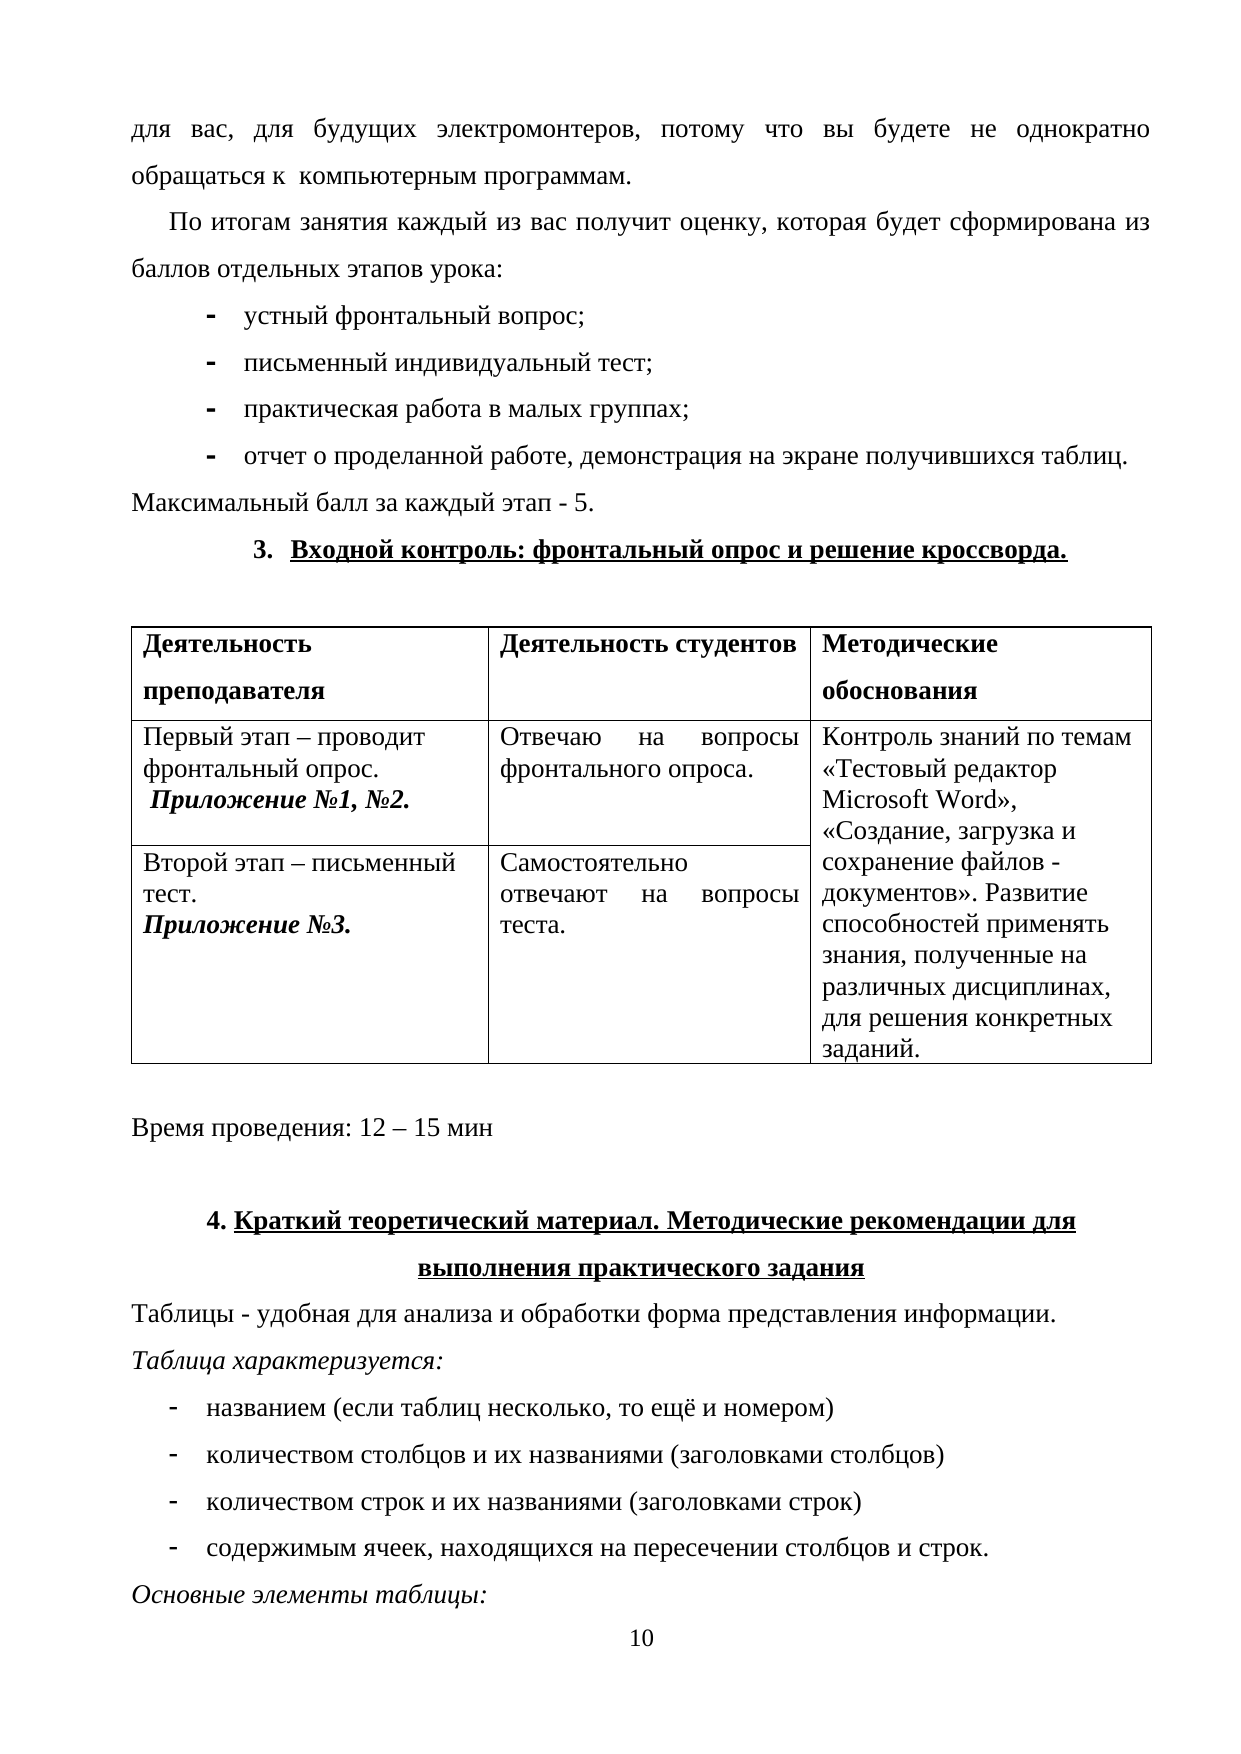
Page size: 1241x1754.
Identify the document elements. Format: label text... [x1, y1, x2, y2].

list отчет о проделанной работе, демонстрация на экране получившихся таблиц. [206, 439, 1152, 471]
list количеством столбцов и их названиями (заголовками столбцов) [169, 1438, 1152, 1469]
table_cell Второй этап – письменный тест. Приложение №3. [132, 846, 488, 1063]
text 4. Краткий теоретический материал. Методические рекомендации для выполнения практического задания [131, 1204, 1152, 1282]
table_cell Отвечаю на вопросы фронтального опроса. [489, 721, 810, 845]
text Основные элементы таблицы: [131, 1578, 1152, 1609]
list практическая работа в малых группах; [206, 393, 1152, 424]
table_cell Контроль знаний по темам «Тестовый редактор Microsoft Word», «Создание, загрузка и сохранение файлов - документов». Развитие способностей применять знания, полученные на различных дисциплинах, для решения конкретных заданий. [811, 721, 1151, 1063]
table_cell Самостоятельно отвечают на вопросы теста. [489, 846, 810, 1063]
text Таблица характеризуется: [131, 1344, 1152, 1375]
table_cell Первый этап – проводит фронтальный опрос. Приложение №1, №2. [132, 721, 488, 845]
text Максимальный балл за каждый этап - 5. [131, 486, 1152, 517]
text По итогам занятия каждый из вас получит оценку, которая будет сформирована из баллов отдельных этапов урока: [131, 206, 1152, 283]
text Таблицы - удобная для анализа и обработки форма представления информации. [131, 1297, 1152, 1329]
list письменный индивидуальный тест; [206, 346, 1152, 377]
text Время проведения: 12 – 15 мин [131, 1111, 1152, 1142]
list устный фронтальный вопрос; [206, 299, 1152, 330]
list названием (если таблиц несколько, то ещё и номером) [169, 1391, 1152, 1422]
table_header Методические обоснования [811, 628, 1151, 719]
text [131, 112, 1152, 190]
table_header Деятельность преподавателя [132, 628, 488, 719]
list Входной контроль: фронтальный опрос и решение кроссворда. [169, 533, 1152, 564]
table_header Деятельность студентов [489, 628, 810, 719]
list содержимым ячеек, находящихся на пересечении столбцов и строк. [169, 1531, 1152, 1563]
list количеством строк и их названиями (заголовками строк) [169, 1484, 1152, 1516]
